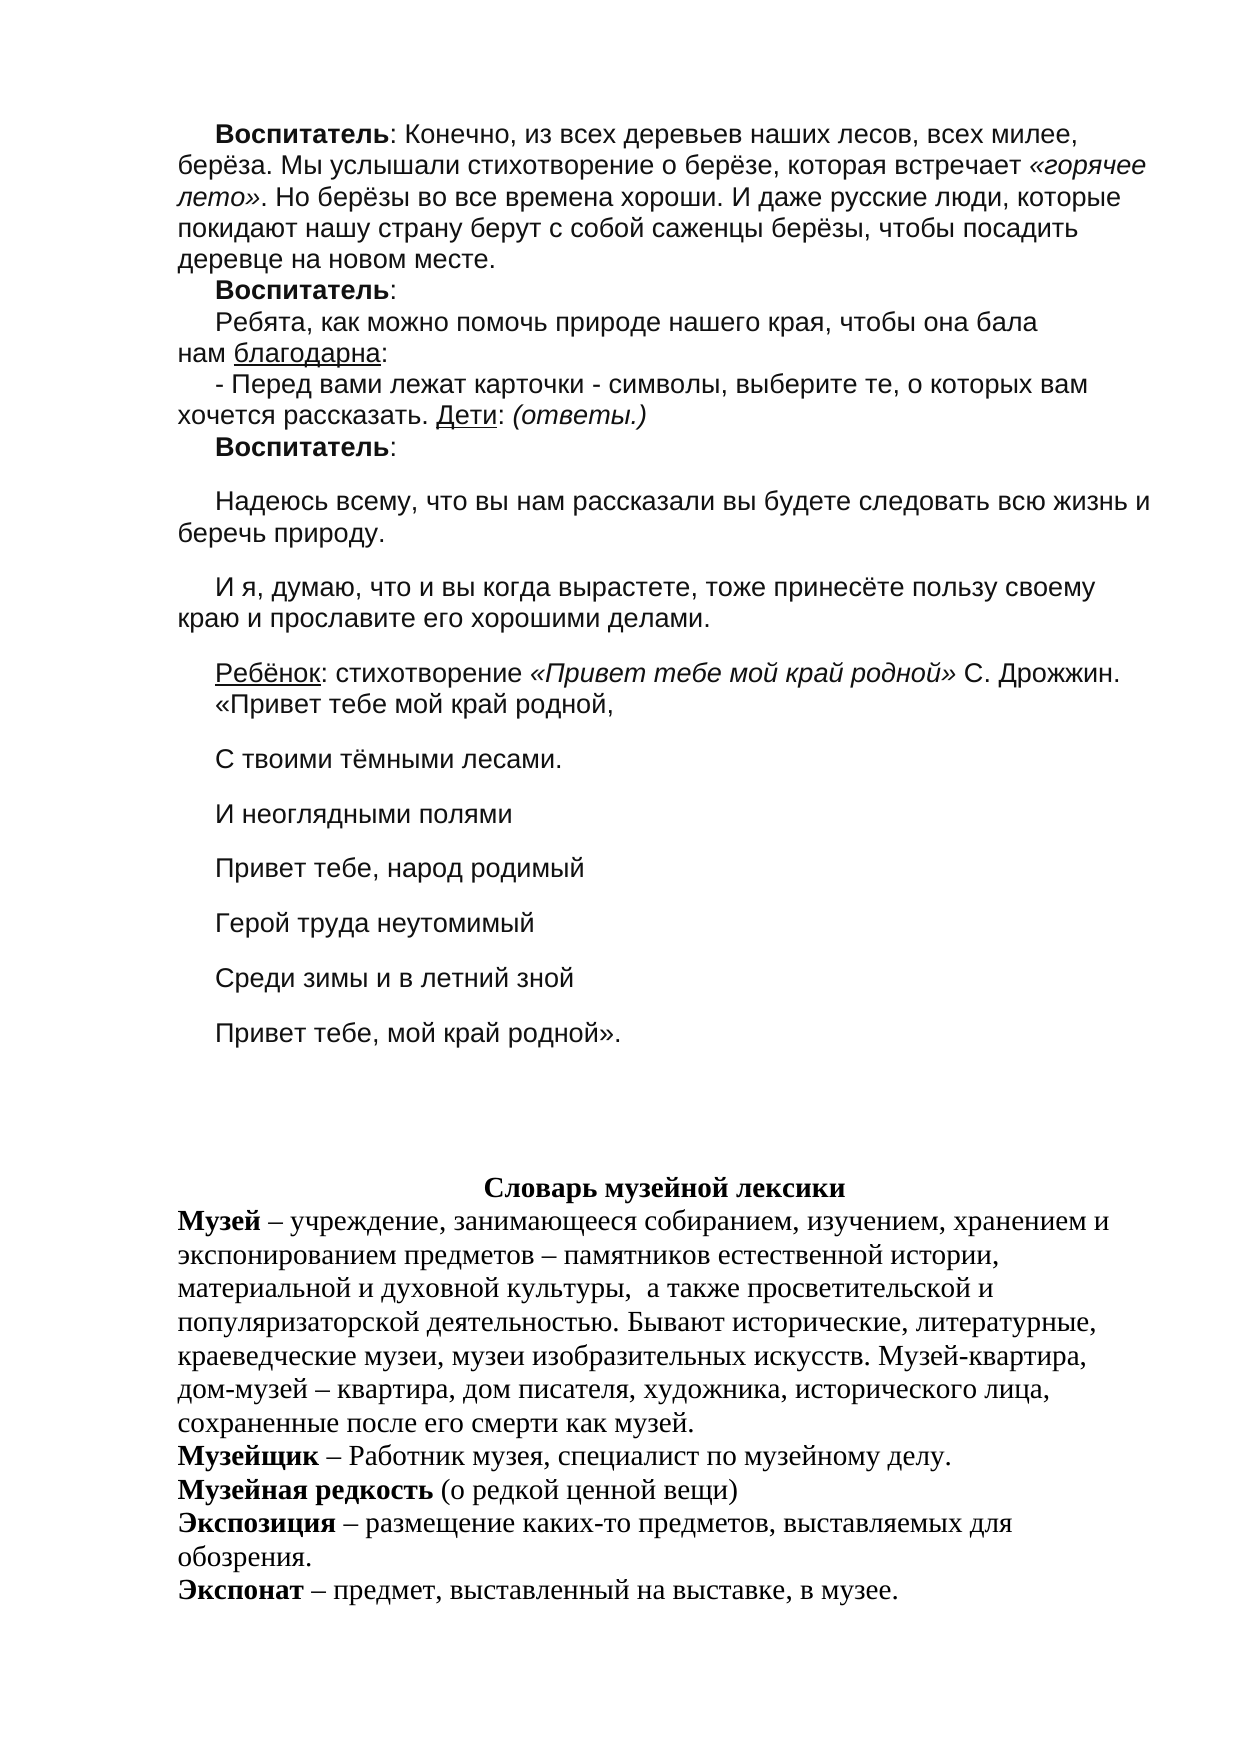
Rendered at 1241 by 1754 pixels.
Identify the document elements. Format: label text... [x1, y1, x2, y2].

text Герой труда неутомимый [177, 907, 1152, 938]
text И неоглядными полями [177, 798, 1152, 829]
text Музей – учреждение, занимающееся собиранием, изучением, хранением и экспонированием предметов – памятников естественной истории, материальной и духовной культуры, а также просветительской и популяризаторской деятельностью. Бывают исторические, литературные, краеведческие музеи, музеи изобразительных искусств. Музей-квартира, дом-музей – квартира, дом писателя, художника, исторического лица, сохраненные после его смерти как музей. [177, 1203, 1152, 1438]
text Музейщик – Работник музея, специалист по музейному делу. [177, 1438, 1152, 1472]
text Экспонат – предмет, выставленный на выставке, в музее. [177, 1572, 1152, 1606]
text Среди зимы и в летний зной [177, 962, 1152, 993]
text Воспитатель: [177, 431, 1152, 462]
text Ребята, как можно помочь природе нашего края, чтобы она бала нам благодарна: [177, 306, 1152, 368]
text Ребёнок: стихотворение «Привет тебе мой край родной» С. Дрожжин. [177, 657, 1152, 688]
text Музейная редкость (о редкой ценной вещи) [177, 1472, 1152, 1505]
text С твоими тёмными лесами. [177, 743, 1152, 774]
text Воспитатель: Конечно, из всех деревьев наших лесов, всех милее, берёза. Мы услышали стихотворение о берёзе, которая встречает «горячее лето». Но берёзы во все времена хороши. И даже русские люди, которые покидают нашу страну берут с собой саженцы берёзы, чтобы посадить деревце на новом месте. [177, 118, 1152, 274]
text - Перед вами лежат карточки - символы, выберите те, о которых вам хочется рассказать. Дети: (ответы.) [177, 368, 1152, 431]
text «Привет тебе мой край родной, [177, 688, 1152, 720]
text Надеюсь всему, что вы нам рассказали вы будете следовать всю жизнь и беречь природу. [177, 485, 1152, 548]
text И я, думаю, что и вы когда вырастете, тоже принесёте пользу своему краю и прославите его хорошими делами. [177, 571, 1152, 634]
text Привет тебе, народ родимый [177, 852, 1152, 884]
text Экспозиция – размещение каких-то предметов, выставляемых для обозрения. [177, 1505, 1152, 1572]
text Привет тебе, мой край родной». [177, 1017, 1152, 1048]
text Воспитатель: [177, 274, 1152, 306]
text Словарь музейной лексики [177, 1170, 1152, 1203]
